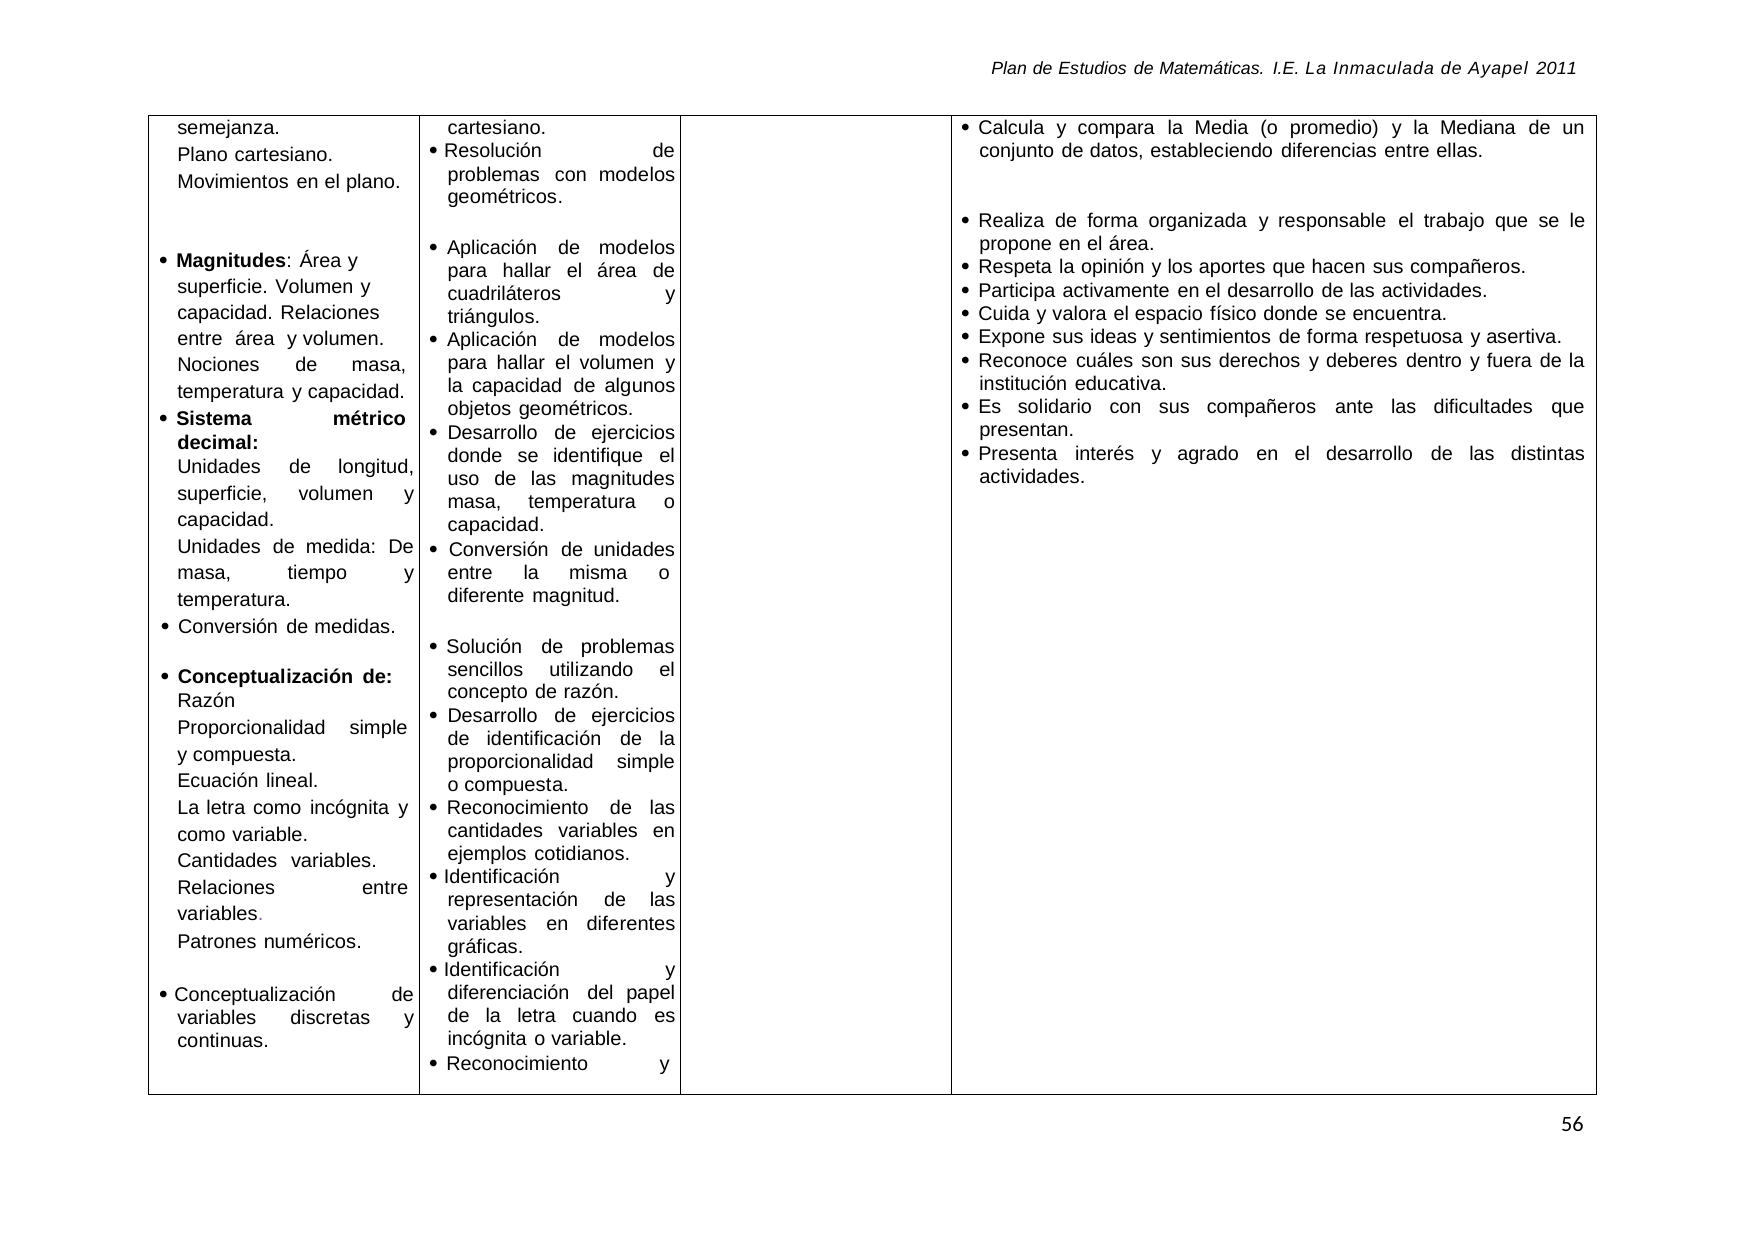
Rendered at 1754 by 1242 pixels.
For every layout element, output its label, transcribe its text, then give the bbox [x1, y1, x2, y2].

table_header cartesiano.  Resolución de problemas con modelos geométricos.  Aplicación de modelos para hallar el área de cuadriláteros y triángulos.  Aplicación de modelos para hallar el volumen y la capacidad de algunos objetos geométricos.  Desarrollo de ejercicios donde se identifique el uso de las magnitudes masa, temperatura o capacidad.  Conversión de unidades entre la misma o diferente magnitud.  Solución de problemas sencillos utilizando el concepto de razón.  Desarrollo de ejercicios de identificación de la proporcionalidad simple o compuesta.  Reconocimiento de las cantidades variables en ejemplos cotidianos.  Identificación y representación de las variables en diferentes gráficas.  Identificación y diferenciación del papel de la letra cuando es incógnita o variable.  Reconocimiento y [420, 116, 680, 1094]
table_header  Calcula y compara la Media (o promedio) y la Mediana de un conjunto de datos, estableciendo diferencias entre ellas.  Realiza de forma organizada y responsable el trabajo que se le propone en el área.  Respeta la opinión y los aportes que hacen sus compañeros.  Participa activamente en el desarrollo de las actividades.  Cuida y valora el espacio físico donde se encuentra.  Expone sus ideas y sentimientos de forma respetuosa y asertiva.  Reconoce cuáles son sus derechos y deberes dentro y fuera de la institución educativa.  Es solidario con sus compañeros ante las dificultades que presentan.  Presenta interés y agrado en el desarrollo de las distintas actividades. [952, 116, 1596, 1094]
table_header [681, 116, 951, 1094]
table_header semejanza. Plano cartesiano. Movimientos en el plano.  Magnitudes: Área y superficie. Volumen y capacidad. Relaciones entre área y volumen. Nociones de masa, temperatura y capacidad.  Sistema métrico decimal: Unidades de longitud, superficie, volumen y capacidad. Unidades de medida: De masa, tiempo y temperatura.  Conversión de medidas.  Conceptualización de: Razón Proporcionalidad simple y compuesta. Ecuación lineal. La letra como incógnita y como variable. Cantidades variables. Relaciones entre variables. Patrones numéricos.  Conceptualización de variables discretas y continuas. [149, 116, 419, 1094]
